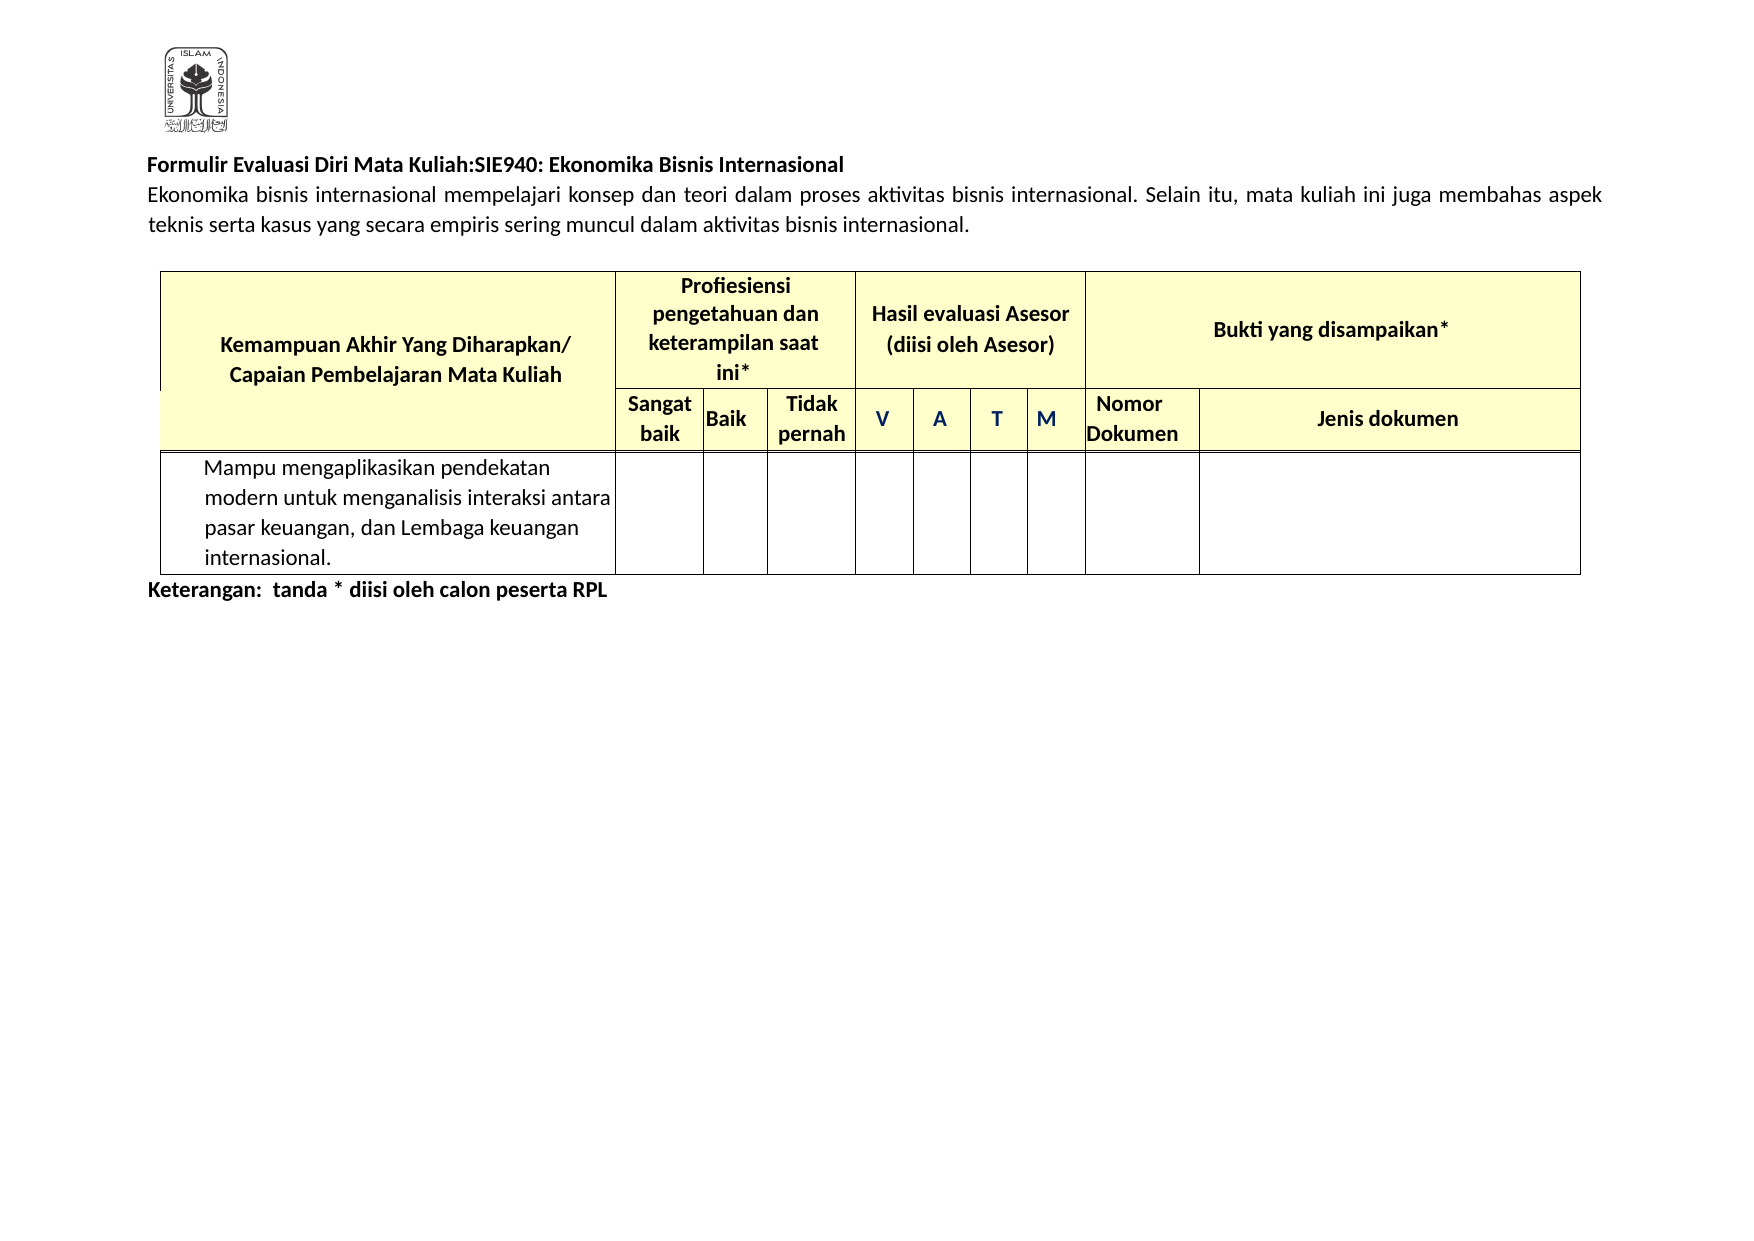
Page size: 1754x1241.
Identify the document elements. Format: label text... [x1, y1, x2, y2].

table_cell [704, 453, 767, 574]
table_cell Sangat baik [616, 389, 703, 450]
table_header [1086, 272, 1199, 388]
table_cell [768, 453, 855, 574]
table_cell A [914, 389, 970, 450]
table_cell [971, 453, 1027, 574]
picture [147, 32, 245, 148]
table_cell Mampu mengaplikasikan pendekatan modern untuk menganalisis interaksi antara pasar keuangan, dan Lembaga keuangan internasional. [161, 453, 615, 574]
table_cell Tidak pernah [768, 389, 855, 450]
table_header Kemampuan Akhir Yang Diharapkan/ Capaian Pembelajaran Mata Kuliah [160, 272, 615, 450]
table_header Profiesiensi pengetahuan dan keterampilan saat ini* [616, 272, 855, 388]
table_cell [616, 453, 703, 574]
table_cell Nomor Dokumen [1086, 389, 1199, 450]
text Ekonomika bisnis internasional mempelajari konsep dan teori dalam proses aktivitas bisnis internasional. Selain itu, mata kuliah ini juga membahas aspek teknis serta kasus yang secara empiris sering muncul dalam aktivitas bisnis internasional. [147, 180, 1605, 238]
table_cell Baik [704, 389, 767, 450]
table_cell Jenis dokumen [1200, 389, 1580, 450]
table_cell M [1028, 389, 1085, 450]
table_header Hasil evaluasi Asesor (diisi oleh Asesor) [856, 272, 1085, 388]
table_header Bukti yang disampaikan* [1199, 272, 1580, 388]
text Keterangan: tanda * diisi oleh calon peserta RPL [148, 575, 1607, 603]
table_cell V [856, 389, 913, 450]
table_cell [856, 453, 913, 574]
table_cell [914, 453, 970, 574]
table_cell T [971, 389, 1027, 450]
table_cell [1086, 453, 1199, 574]
table_cell [1200, 453, 1580, 574]
table_cell [1028, 453, 1085, 574]
text Formulir Evaluasi Diri Mata Kuliah:SIE940: Ekonomika Bisnis Internasional [147, 150, 1607, 178]
